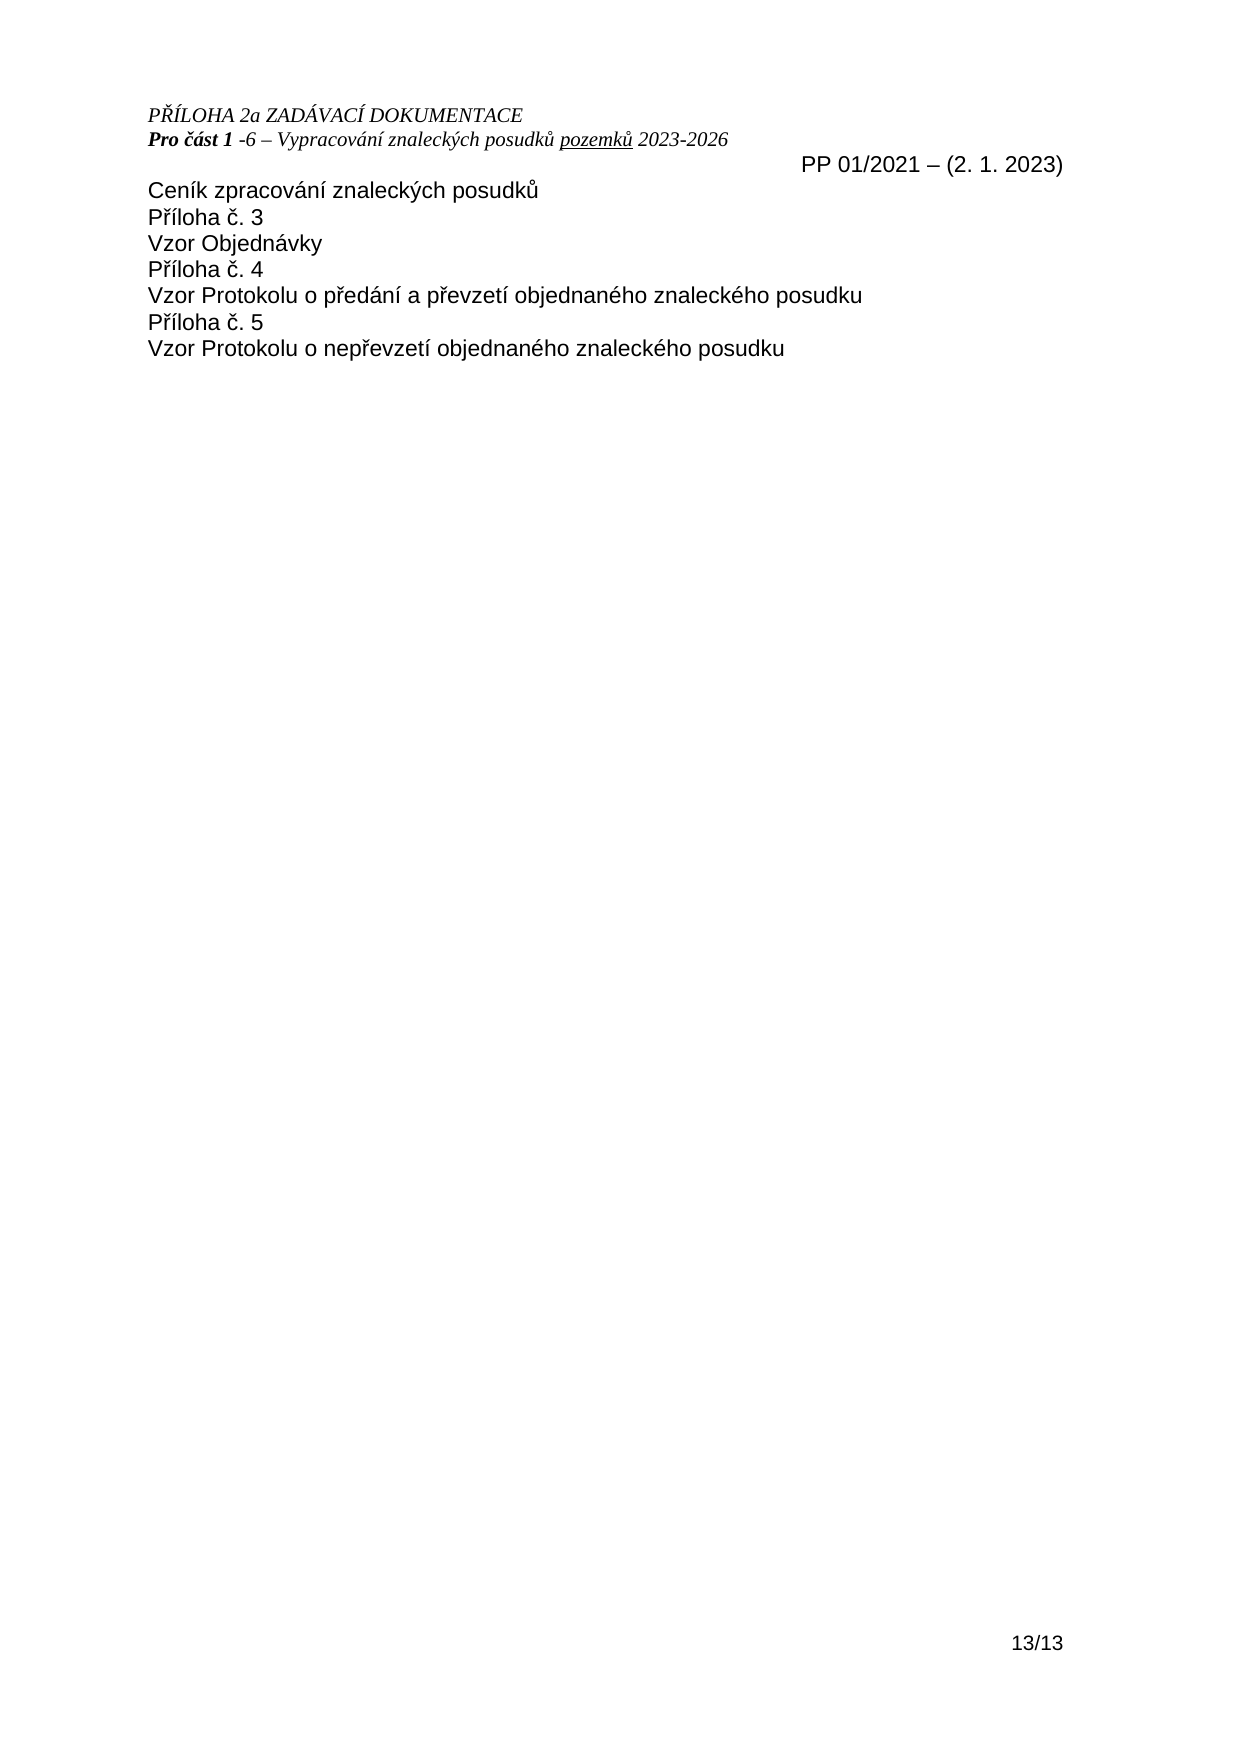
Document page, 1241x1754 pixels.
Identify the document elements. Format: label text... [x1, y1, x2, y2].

text Vzor Objednávky [148, 230, 1063, 256]
text Příloha č. 4 [148, 256, 1063, 282]
text Příloha č. 5 [148, 309, 1063, 335]
text Ceník zpracování znaleckých posudků [148, 177, 1063, 203]
text Vzor Protokolu o předání a převzetí objednaného znaleckého posudku [148, 282, 1063, 309]
text Vzor Protokolu o nepřevzetí objednaného znaleckého posudku [148, 335, 1063, 362]
text Příloha č. 3 [148, 203, 1063, 230]
